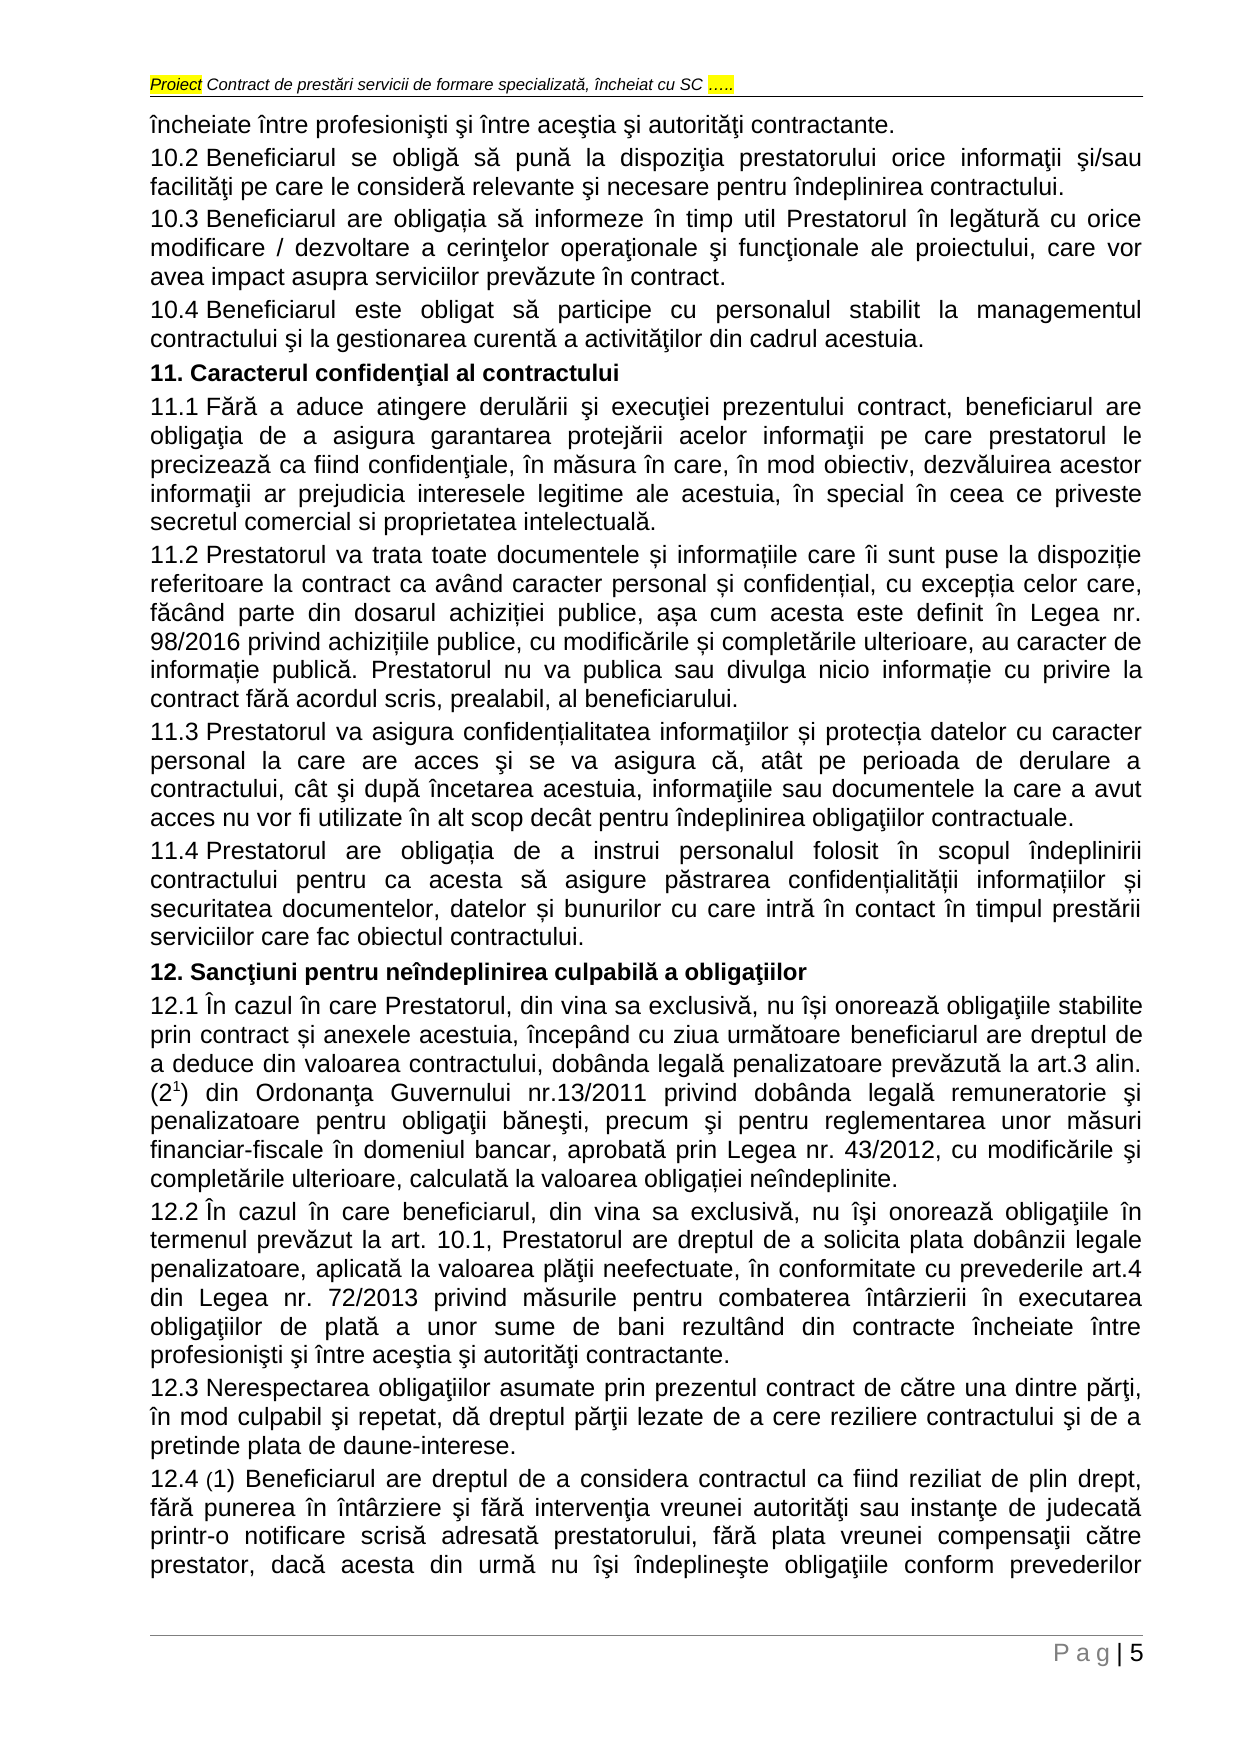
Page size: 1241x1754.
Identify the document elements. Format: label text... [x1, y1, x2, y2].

subtitle Prestatorul va trata toate documentele și informațiile care îi sunt puse la dispoziție referitoare la contract ca având caracter personal și confidențial, cu excepția celor care, făcând parte din dosarul achiziției publice, așa cum acesta este definit în Legea nr. 98/2016 privind achizițiile publice, cu modificările și completările ulterioare, au caracter de informație publică. Prestatorul nu va publica sau divulga nicio informație cu privire la contract fără acordul scris, prealabil, al beneficiarului. [150, 540, 1143, 713]
subtitle Beneficiarul este obligat să participe cu personalul stabilit la managementul contractului şi la gestionarea curentă a activităţilor din cadrul acestuia. [150, 295, 1143, 352]
subtitle Nerespectarea obligaţiilor asumate prin prezentul contract de către una dintre părţi, în mod culpabil şi repetat, dă dreptul părţii lezate de a cere reziliere contractului şi de a pretinde plata de daune-interese. [150, 1373, 1143, 1459]
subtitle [150, 110, 1143, 138]
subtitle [150, 1464, 1143, 1579]
subtitle În cazul în care Prestatorul, din vina sa exclusivă, nu își onorează obligaţiile stabilite prin contract și anexele acestuia, începând cu ziua următoare beneficiarul are dreptul de a deduce din valoarea contractului, dobânda legală penalizatoare prevăzută la art.3 alin.(21) din Ordonanţa Guvernului nr.13/2011 privind dobânda legală remuneratorie şi penalizatoare pentru obligaţii băneşti, precum şi pentru reglementarea unor măsuri financiar-fiscale în domeniul bancar, aprobată prin Legea nr. 43/2012, cu modificările şi completările ulterioare, calculată la valoarea obligației neîndeplinite. [150, 991, 1143, 1192]
subtitle Fără a aduce atingere derulării şi execuţiei prezentului contract, beneficiarul are obligaţia de a asigura garantarea protejării acelor informaţii pe care prestatorul le precizează ca fiind confidenţiale, în măsura în care, în mod obiectiv, dezvăluirea acestor informaţii ar prejudicia interesele legitime ale acestuia, în special în ceea ce priveste secretul comercial si proprietatea intelectuală. [150, 392, 1143, 536]
subtitle Beneficiarul se obligă să pună la dispoziţia prestatorului orice informaţii şi/sau facilităţi pe care le consideră relevante şi necesare pentru îndeplinirea contractului. [150, 143, 1143, 200]
subtitle Prestatorul are obligația de a instrui personalul folosit în scopul îndeplinirii contractului pentru ca acesta să asigure păstrarea confidențialității informațiilor și securitatea documentelor, datelor și bunurilor cu care intră în contact în timpul prestării serviciilor care fac obiectul contractului. [150, 836, 1143, 951]
subtitle Sancţiuni pentru neîndeplinirea culpabilă a obligaţiilor [150, 957, 1143, 985]
subtitle În cazul în care beneficiarul, din vina sa exclusivă, nu îşi onorează obligaţiile în termenul prevăzut la art. 10.1, Prestatorul are dreptul de a solicita plata dobânzii legale penalizatoare, aplicată la valoarea plăţii neefectuate, în conformitate cu prevederile art.4 din Legea nr. 72/2013 privind măsurile pentru combaterea întârzierii în executarea obligaţiilor de plată a unor sume de bani rezultând din contracte încheiate între profesionişti şi între aceştia şi autorităţi contractante. [150, 1197, 1143, 1369]
subtitle Beneficiarul are obligația să informeze în timp util Prestatorul în legătură cu orice modificare / dezvoltare a cerinţelor operaţionale şi funcţionale ale proiectului, care vor avea impact asupra serviciilor prevăzute în contract. [150, 204, 1143, 291]
subtitle Caracterul confidenţial al contractului [150, 358, 1143, 386]
subtitle Prestatorul va asigura confidențialitatea informaţiilor și protecția datelor cu caracter personal la care are acces şi se va asigura că, atât pe perioada de derulare a contractului, cât şi după încetarea acestuia, informaţiile sau documentele la care a avut acces nu vor fi utilizate în alt scop decât pentru îndeplinirea obligaţiilor contractuale. [150, 717, 1143, 832]
